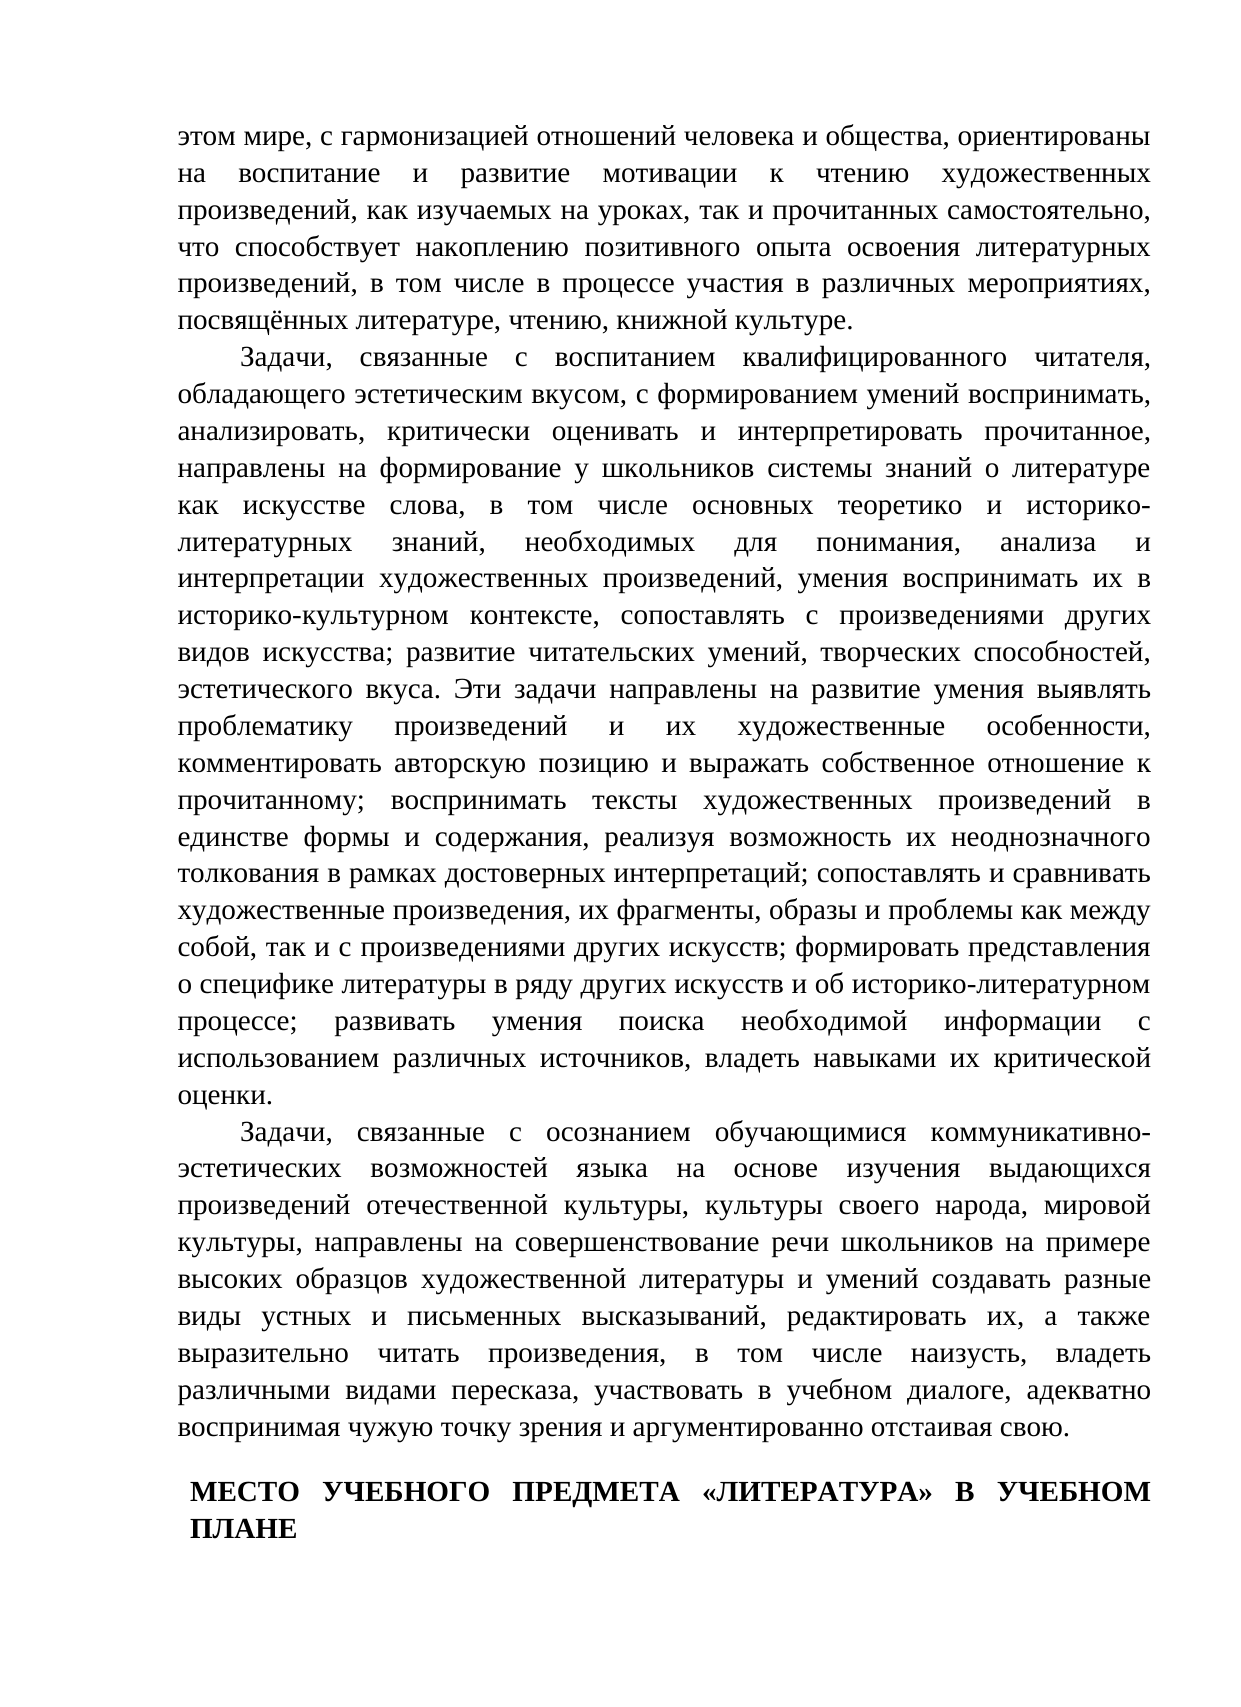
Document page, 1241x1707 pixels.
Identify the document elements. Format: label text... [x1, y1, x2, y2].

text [177, 118, 1152, 336]
text Задачи, связанные с осознанием обучающимися коммуникативно-эстетических возможностей языка на основе изучения выдающихся произведений отечественной культуры, культуры своего народа, мировой культуры, направлены на совершенствование речи школьников на примере высоких образцов художественной литературы и умений создавать разные виды устных и письменных высказываний, редактировать их, а также выразительно читать произведения, в том числе наизусть, владеть различными видами пересказа, участвовать в учебном диалоге, адекватно воспринимая чужую точку зрения и аргументированно отстаивая свою. [177, 1114, 1152, 1442]
text МЕСТО УЧЕБНОГО ПРЕДМЕТА «ЛИТЕРАТУРА» В УЧЕБНОМ ПЛАНЕ [190, 1474, 1152, 1545]
text Задачи, связанные с воспитанием квалифицированного читателя, обладающего эстетическим вкусом, с формированием умений воспринимать, анализировать, критически оценивать и интерпретировать прочитанное, направлены на формирование у школьников системы знаний о литературе как искусстве слова, в том числе основных теоретико и историко-литературных знаний, необходимых для понимания, анализа и интерпретации художественных произведений, умения воспринимать их в историко-культурном контексте, сопоставлять с произведениями других видов искусства; развитие читательских умений, творческих способностей, эстетического вкуса. Эти задачи направлены на развитие умения выявлять проблематику произведений и их художественные особенности, комментировать авторскую позицию и выражать собственное отношение к прочитанному; воспринимать тексты художественных произведений в единстве формы и содержания, реализуя возможность их неоднозначного толкования в рамках достоверных интерпретаций; сопоставлять и сравнивать художественные произведения, их фрагменты, образы и проблемы как между собой, так и с произведениями других искусств; формировать представления о специфике литературы в ряду других искусств и об историко-литературном процессе; развивать умения поиска необходимой информации с использованием различных источников, владеть навыками их критической оценки. [177, 339, 1152, 1110]
